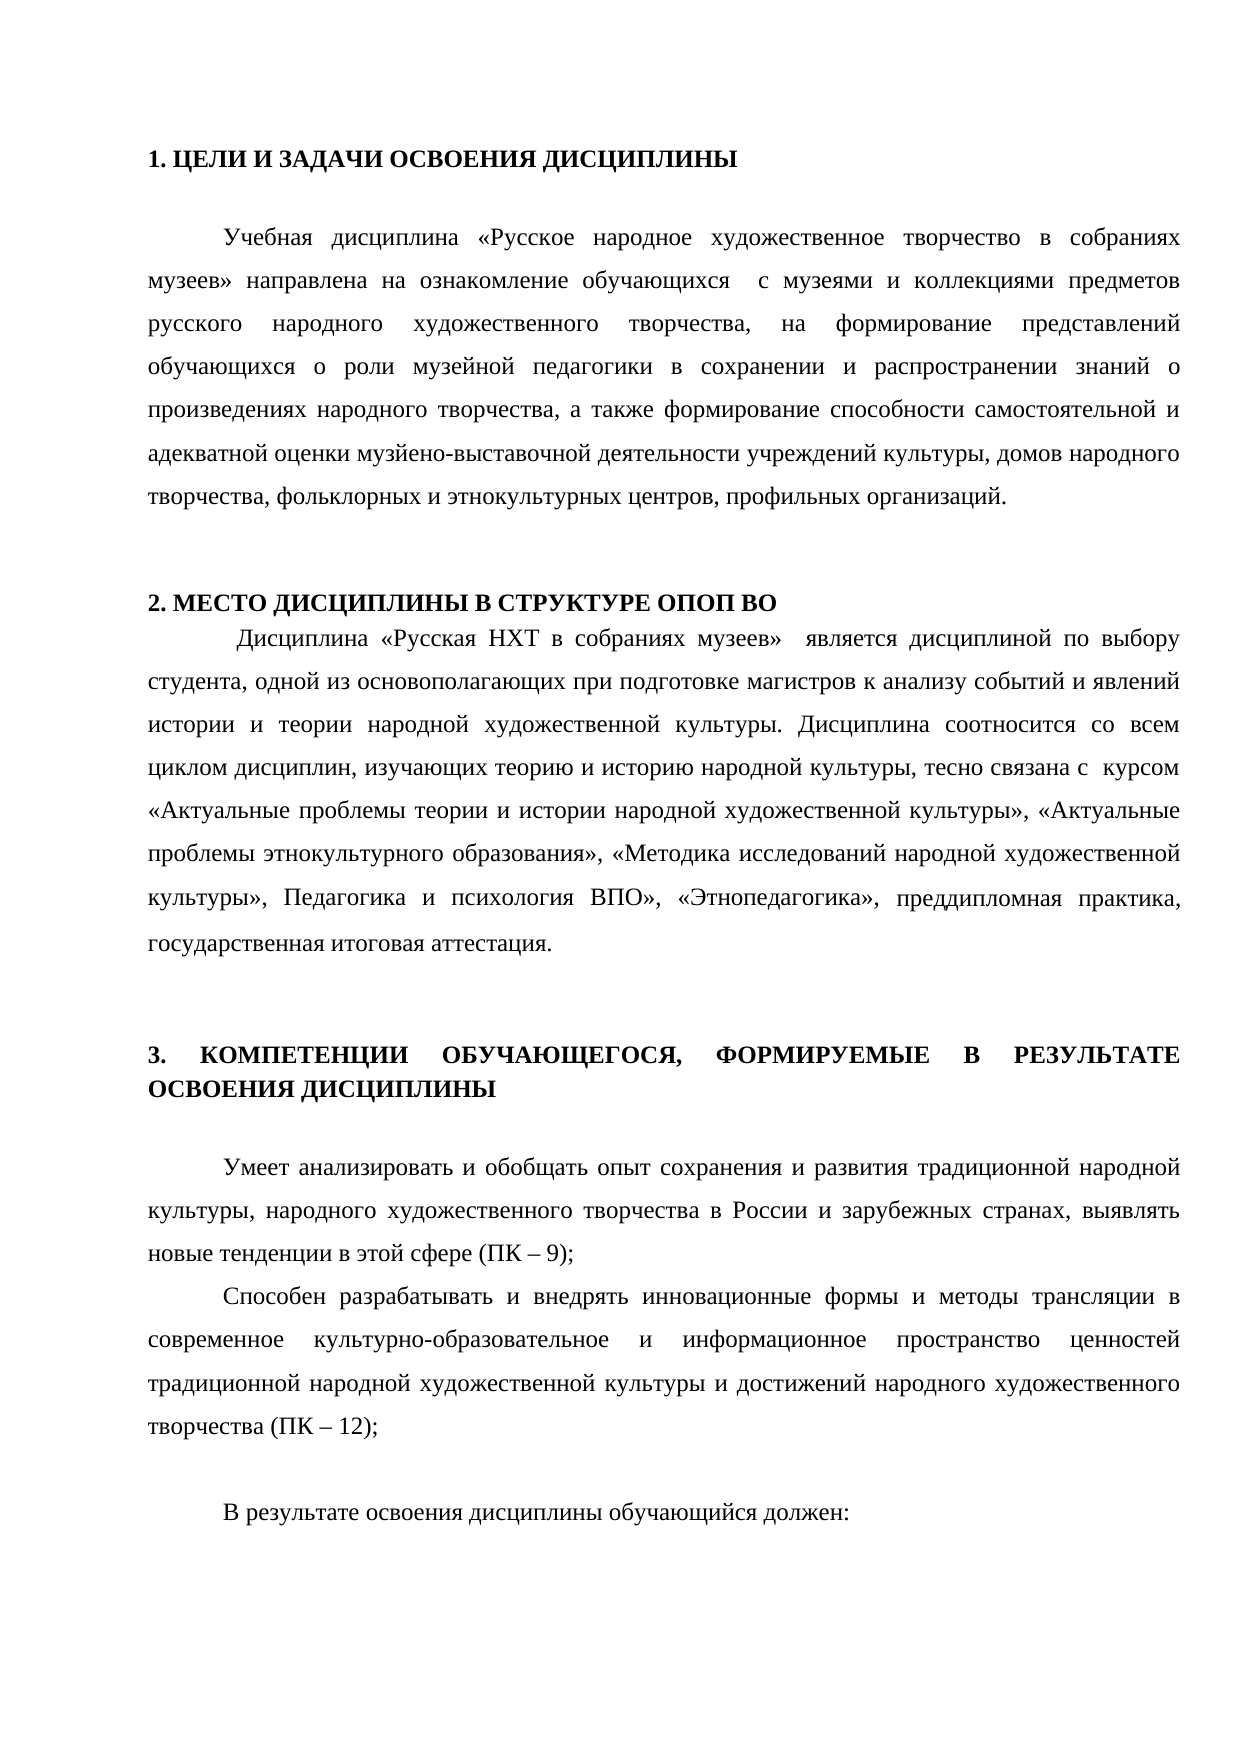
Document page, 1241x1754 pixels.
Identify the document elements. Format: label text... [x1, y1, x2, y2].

text Способен разрабатывать и внедрять инновационные формы и методы трансляции в современное культурно-образовательное и информационное пространство ценностей традиционной народной художественной культуры и достижений народного художественного творчества (ПК – 12); [148, 1281, 1181, 1439]
text 3. КОМПЕТЕНЦИИ ОБУЧАЮЩЕГОСЯ, ФОРМИРУЕМЫЕ В РЕЗУЛЬТАТЕ ОСВОЕНИЯ ДИСЦИПЛИНЫ [148, 1040, 1181, 1103]
text 1. ЦЕЛИ И ЗАДАЧИ ОСВОЕНИЯ ДИСЦИПЛИНЫ [148, 143, 1181, 173]
text Умеет анализировать и обобщать опыт сохранения и развития традиционной народной культуры, народного художественного творчества в России и зарубежных странах, выявлять новые тенденции в этой сфере (ПК – 9); [148, 1152, 1181, 1267]
text Учебная дисциплина «Русское народное художественное творчество в собраниях музеев» направлена на ознакомление обучающихся с музеями и коллекциями предметов русского народного художественного творчества, на формирование представлений обучающихся о роли музейной педагогики в сохранении и распространении знаний о произведениях народного творчества, а также формирование способности самостоятельной и адекватной оценки музйено-выставочной деятельности учреждений культуры, домов народного творчества, фольклорных и этнокультурных центров, профильных организаций. [148, 222, 1181, 509]
text Дисциплина «Русская НХТ в собраниях музеев» является дисциплиной по выбору студента, одной из основополагающих при подготовке магистров к анализу событий и явлений истории и теории народной художественной культуры. Дисциплина соотносится со всем циклом дисциплин, изучающих теорию и историю народной культуры, тесно связана с курсом «Актуальные проблемы теории и истории народной художественной культуры», «Актуальные проблемы этнокультурного образования», «Методика исследований народной художественной культуры», Педагогика и психология ВПО», «Этнопедагогика», преддипломная практика, государственная итоговая аттестация. [148, 623, 1181, 957]
text В результате освоения дисциплины обучающийся должен: [148, 1497, 1181, 1526]
text 2. МЕСТО ДИСЦИПЛИНЫ В СТРУКТУРЕ ОПОП ВО [148, 588, 1181, 617]
